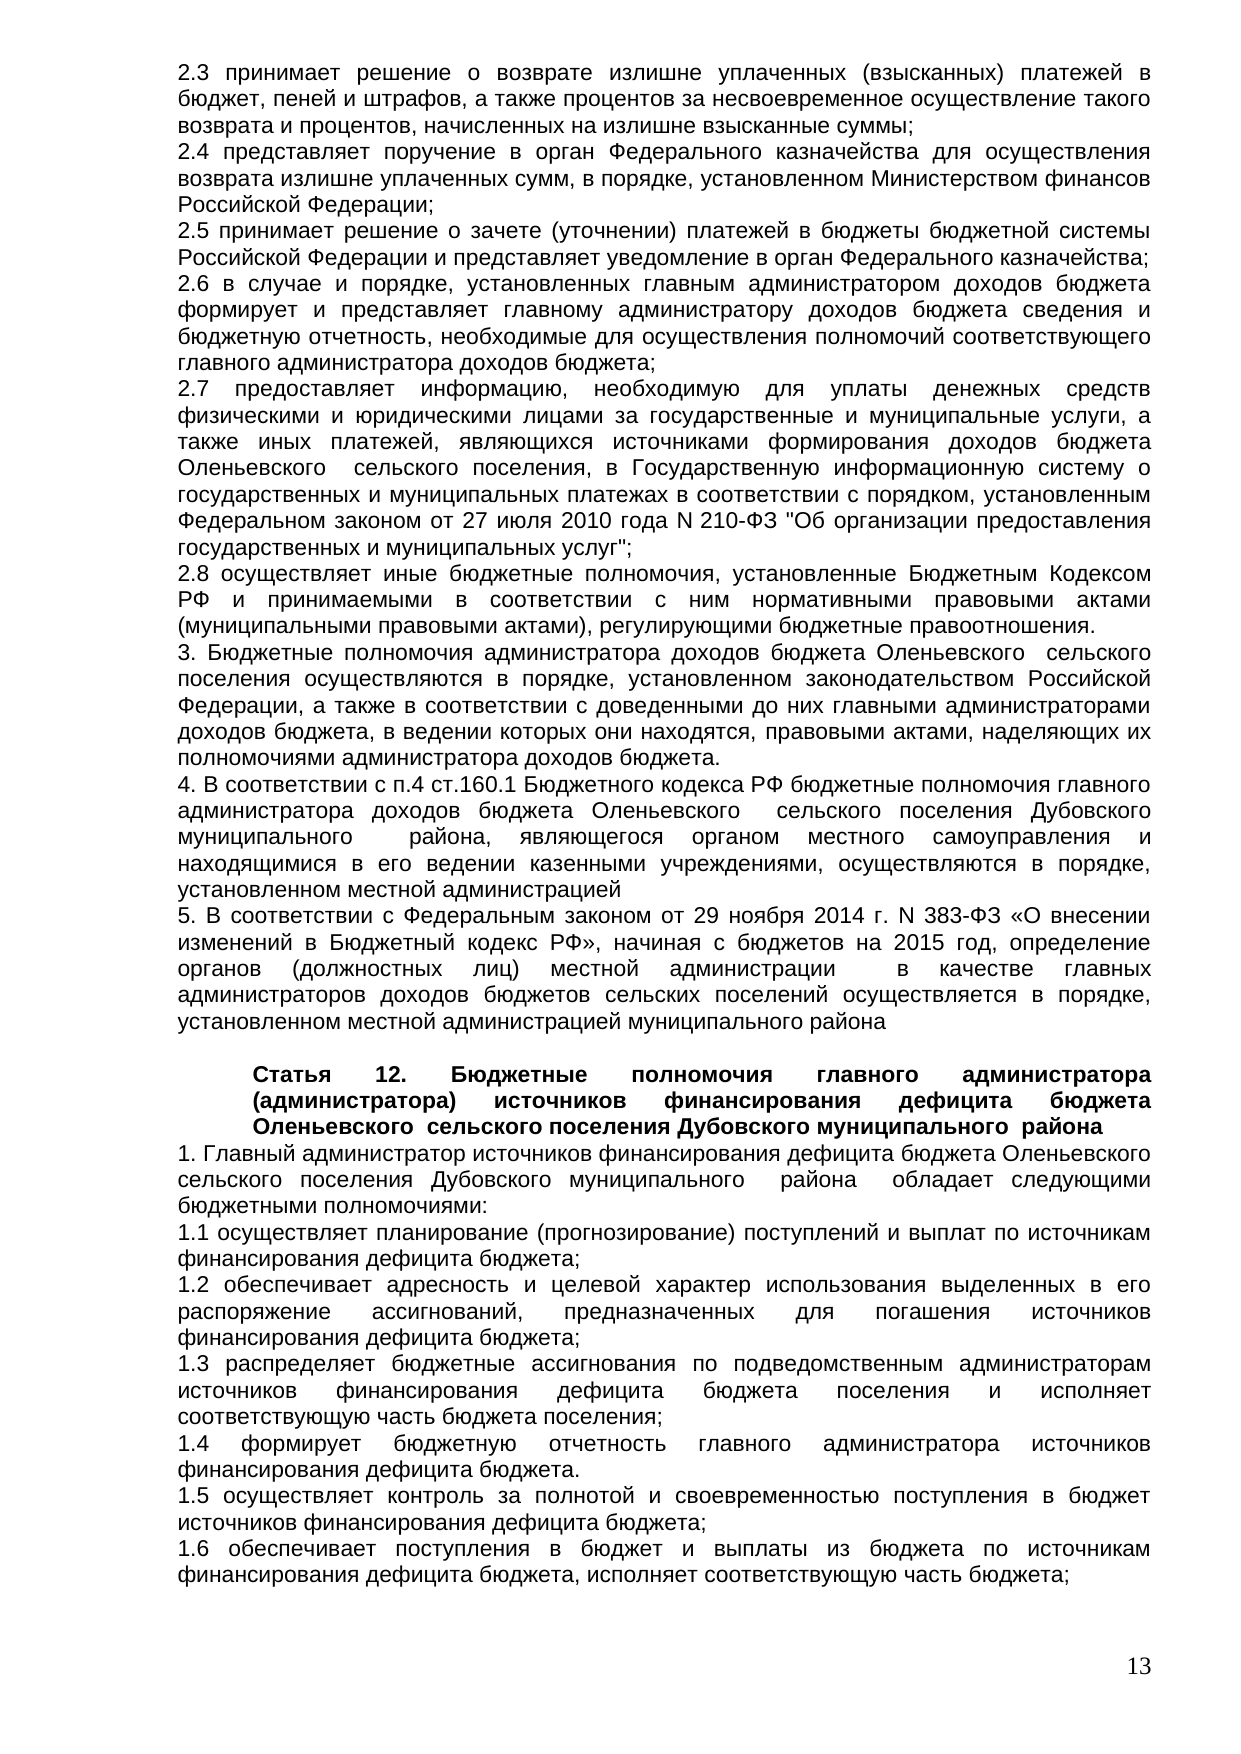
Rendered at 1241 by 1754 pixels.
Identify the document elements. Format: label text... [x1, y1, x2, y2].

text 2.4 представляет поручение в орган Федерального казначейства для осуществления возврата излишне уплаченных сумм, в порядке, установленном Министерством финансов Российской Федерации; [177, 138, 1152, 217]
text 1.5 осуществляет контроль за полнотой и своевременностью поступления в бюджет источников финансирования дефицита бюджета; [177, 1482, 1152, 1535]
text 4. В соответствии с п.4 ст.160.1 Бюджетного кодекса РФ бюджетные полномочия главного администратора доходов бюджета Оленьевского сельского поселения Дубовского муниципального района, являющегося органом местного самоуправления и находящимися в его ведении казенными учреждениями, осуществляются в порядке, установленном местной администрацией [177, 771, 1152, 902]
text 2.3 принимает решение о возврате излишне уплаченных (взысканных) платежей в бюджет, пеней и штрафов, а также процентов за несвоевременное осуществление такого возврата и процентов, начисленных на излишне взысканные суммы; [177, 59, 1152, 138]
text 5. В соответствии с Федеральным законом от 29 ноября . N 383-ФЗ «О внесении изменений в Бюджетный кодекс РФ», начиная с бюджетов на 2015 год, определение органов (должностных лиц) местной администрации в качестве главных администраторов доходов бюджетов сельских поселений осуществляется в порядке, установленном местной администрацией муниципального района [177, 902, 1152, 1034]
text 1.4 формирует бюджетную отчетность главного администратора источников финансирования дефицита бюджета. [177, 1429, 1152, 1482]
text 1.1 осуществляет планирование (прогнозирование) поступлений и выплат по источникам финансирования дефицита бюджета; [177, 1219, 1152, 1271]
text 1.3 распределяет бюджетные ассигнования по подведомственным администраторам источников финансирования дефицита бюджета поселения и исполняет соответствующую часть бюджета поселения; [177, 1350, 1152, 1429]
text 1.2 обеспечивает адресность и целевой характер использования выделенных в его распоряжение ассигнований, предназначенных для погашения источников финансирования дефицита бюджета; [177, 1271, 1152, 1350]
text 2.6 в случае и порядке, установленных главным администратором доходов бюджета формирует и представляет главному администратору доходов бюджета сведения и бюджетную отчетность, необходимые для осуществления полномочий соответствующего главного администратора доходов бюджета; [177, 270, 1152, 375]
text 3. Бюджетные полномочия администратора доходов бюджета Оленьевского сельского поселения осуществляются в порядке, установленном законодательством Российской Федерации, а также в соответствии с доведенными до них главными администраторами доходов бюджета, в ведении которых они находятся, правовыми актами, наделяющих их полномочиями администратора доходов бюджета. [177, 639, 1152, 771]
text 2.7 предоставляет информацию, необходимую для уплаты денежных средств физическими и юридическими лицами за государственные и муниципальные услуги, а также иных платежей, являющихся источниками формирования доходов бюджета Оленьевского сельского поселения, в Государственную информационную систему о государственных и муниципальных платежах в соответствии с порядком, установленным Федеральном законом от 27 июля 2010 года N 210-ФЗ "Об организации предоставления государственных и муниципальных услуг"; [177, 375, 1152, 560]
text 2.8 осуществляет иные бюджетные полномочия, установленные Бюджетным Кодексом РФ и принимаемыми в соответствии с ним нормативными правовыми актами (муниципальными правовыми актами), регулирующими бюджетные правоотношения. [177, 560, 1152, 639]
text Статья 12. Бюджетные полномочия главного администратора (администратора) источников финансирования дефицита бюджета Оленьевского сельского поселения Дубовского муниципального района [252, 1061, 1152, 1139]
text 2.5 принимает решение о зачете (уточнении) платежей в бюджеты бюджетной системы Российской Федерации и представляет уведомление в орган Федерального казначейства; [177, 217, 1152, 270]
text 1.6 обеспечивает поступления в бюджет и выплаты из бюджета по источникам финансирования дефицита бюджета, исполняет соответствующую часть бюджета; [177, 1535, 1152, 1588]
text 1. Главный администратор источников финансирования дефицита бюджета Оленьевского сельского поселения Дубовского муниципального района обладает следующими бюджетными полномочиями: [177, 1139, 1152, 1219]
